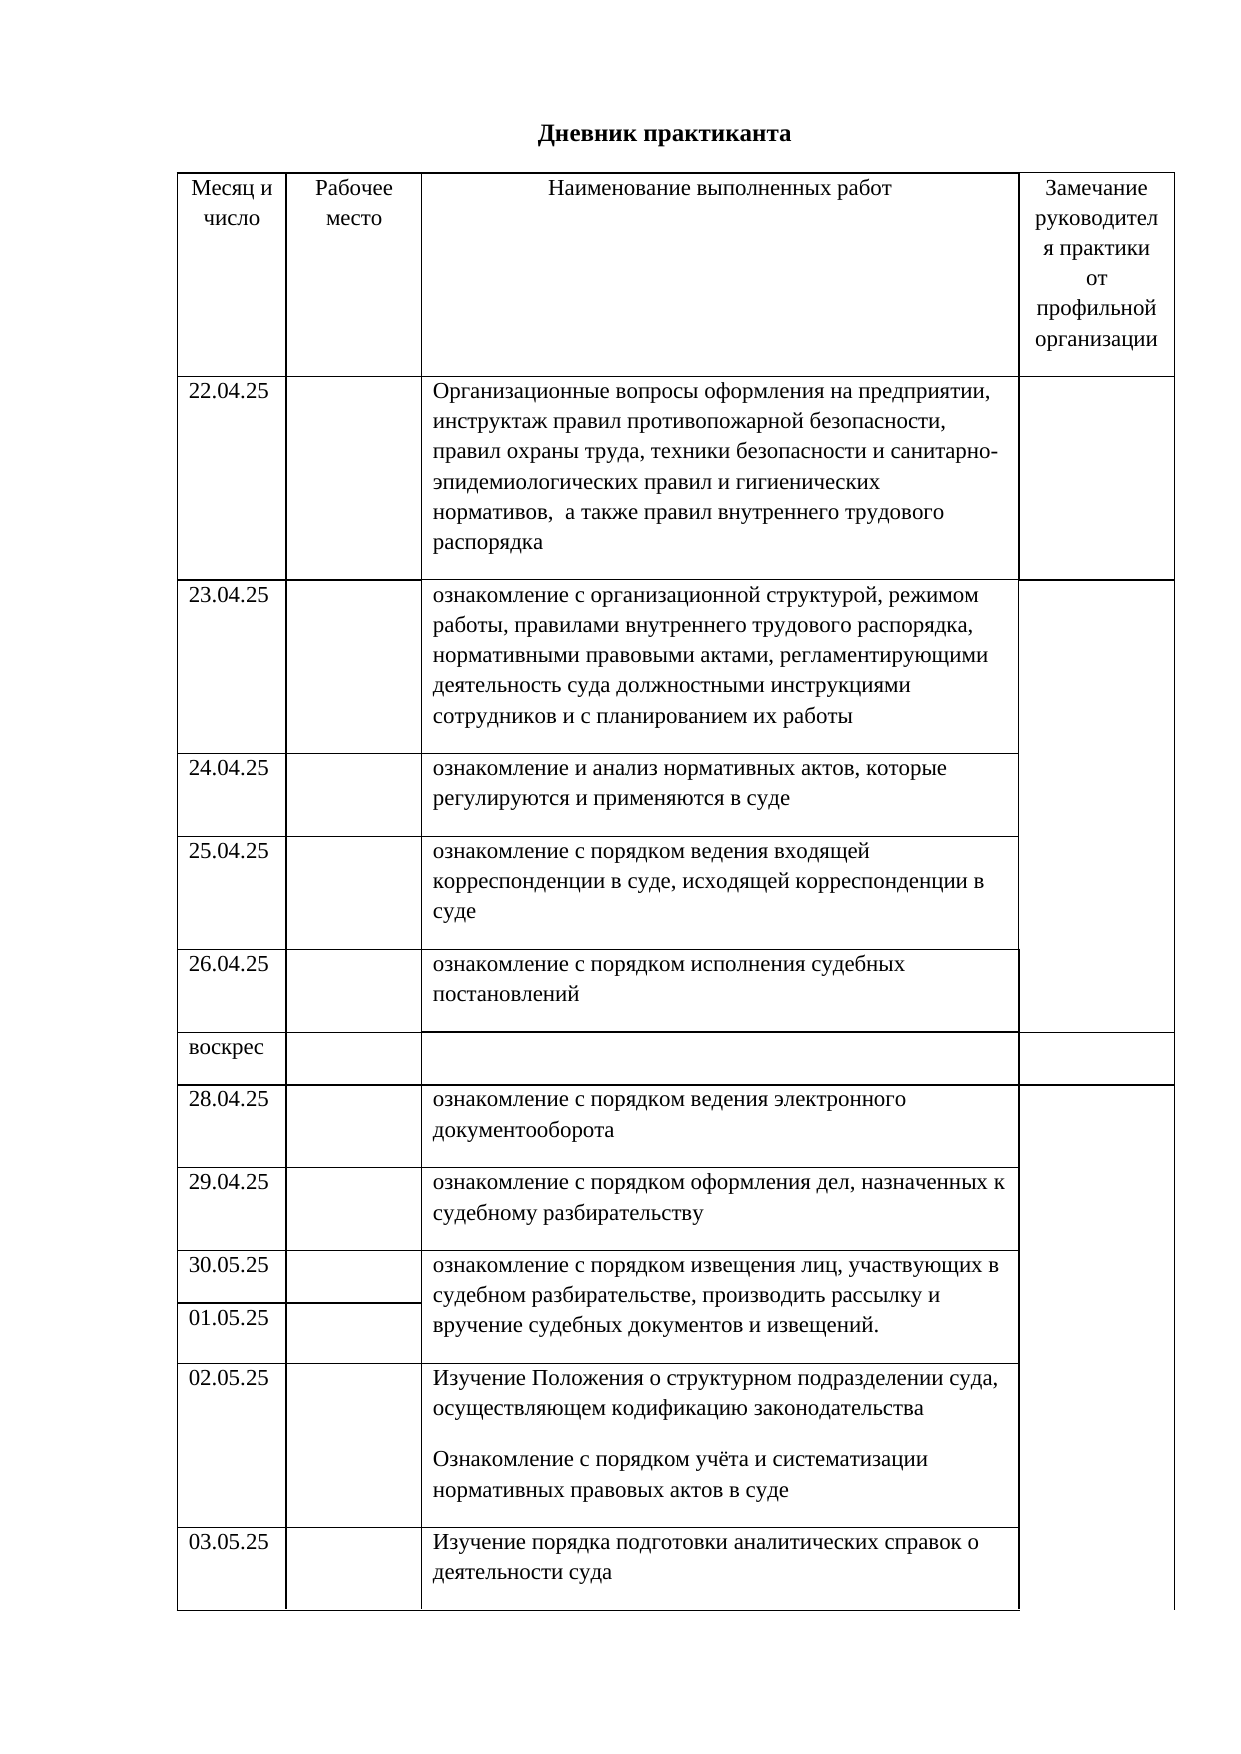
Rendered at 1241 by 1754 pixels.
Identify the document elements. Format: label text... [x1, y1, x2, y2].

table_cell [287, 1304, 421, 1363]
table_cell [287, 1528, 421, 1609]
table_cell [1020, 1033, 1174, 1084]
table_cell [1020, 377, 1174, 579]
text Дневник практиканта [177, 118, 1152, 147]
table_cell 30.05.25 [178, 1251, 285, 1302]
table_cell 03.05.25 [178, 1528, 285, 1609]
table_cell 26.04.25 [178, 950, 285, 1031]
table_cell 02.05.25 [178, 1364, 285, 1527]
table_cell [422, 1033, 1018, 1084]
table_header Замечание руководителя практики от профильной организации [1020, 173, 1174, 376]
table_cell Изучение Положения о структурном подразделении суда, осуществляющем кодификацию законодательства Ознакомление с порядком учёта и систематизации нормативных правовых актов в суде [422, 1364, 1018, 1527]
table_cell ознакомление с порядком ведения электронного документооборота [422, 1086, 1018, 1167]
table_cell [287, 1364, 421, 1527]
table_cell 22.04.25 [178, 377, 285, 579]
table_cell 23.04.25 [178, 581, 285, 753]
table_cell [287, 837, 421, 948]
table_cell ознакомление и анализ нормативных актов, которые регулируются и применяются в суде [422, 754, 1018, 836]
table_cell ознакомление с порядком исполнения судебных постановлений [422, 950, 1018, 1031]
table_cell 28.04.25 [178, 1086, 285, 1167]
table_header Рабочее место [287, 174, 421, 376]
table_cell Организационные вопросы оформления на предприятии, инструктаж правил противопожарной безопасности, правил охраны труда, техники безопасности и санитарно-эпидемиологических правил и гигиенических нормативов, а также правил внутреннего трудового распорядка [422, 377, 1018, 579]
table_header Месяц и число [178, 174, 285, 376]
table_cell [1020, 1086, 1174, 1609]
table_cell [287, 581, 421, 753]
table_cell 29.04.25 [178, 1168, 285, 1249]
table_cell Изучение порядка подготовки аналитических справок о деятельности суда [422, 1528, 1018, 1609]
table_cell ознакомление с порядком извещения лиц, участвующих в судебном разбирательстве, производить рассылку и вручение судебных документов и извещений. [422, 1251, 1018, 1363]
table_cell [287, 950, 421, 1031]
table_cell [287, 1168, 421, 1249]
table_header Наименование выполненных работ [422, 174, 1018, 376]
table_cell воскрес [178, 1033, 285, 1084]
table_cell [287, 754, 421, 836]
table_cell [287, 377, 421, 579]
table_cell [287, 1251, 421, 1302]
table_cell [287, 1086, 421, 1167]
table_cell ознакомление с порядком оформления дел, назначенных к судебному разбирательству [422, 1168, 1018, 1249]
table_cell [287, 1033, 421, 1084]
table_cell ознакомление с организационной структурой, режимом работы, правилами внутреннего трудового распорядка, нормативными правовыми актами, регламентирующими деятельность суда должностными инструкциями сотрудников и с планированием их работы [422, 580, 1018, 753]
table_cell ознакомление с порядком ведения входящей корреспонденции в суде, исходящей корреспонденции в суде [422, 837, 1018, 948]
table_cell [1019, 581, 1174, 1031]
table_cell 24.04.25 [178, 754, 285, 836]
table_cell 01.05.25 [178, 1304, 285, 1363]
table_cell 25.04.25 [178, 837, 285, 948]
